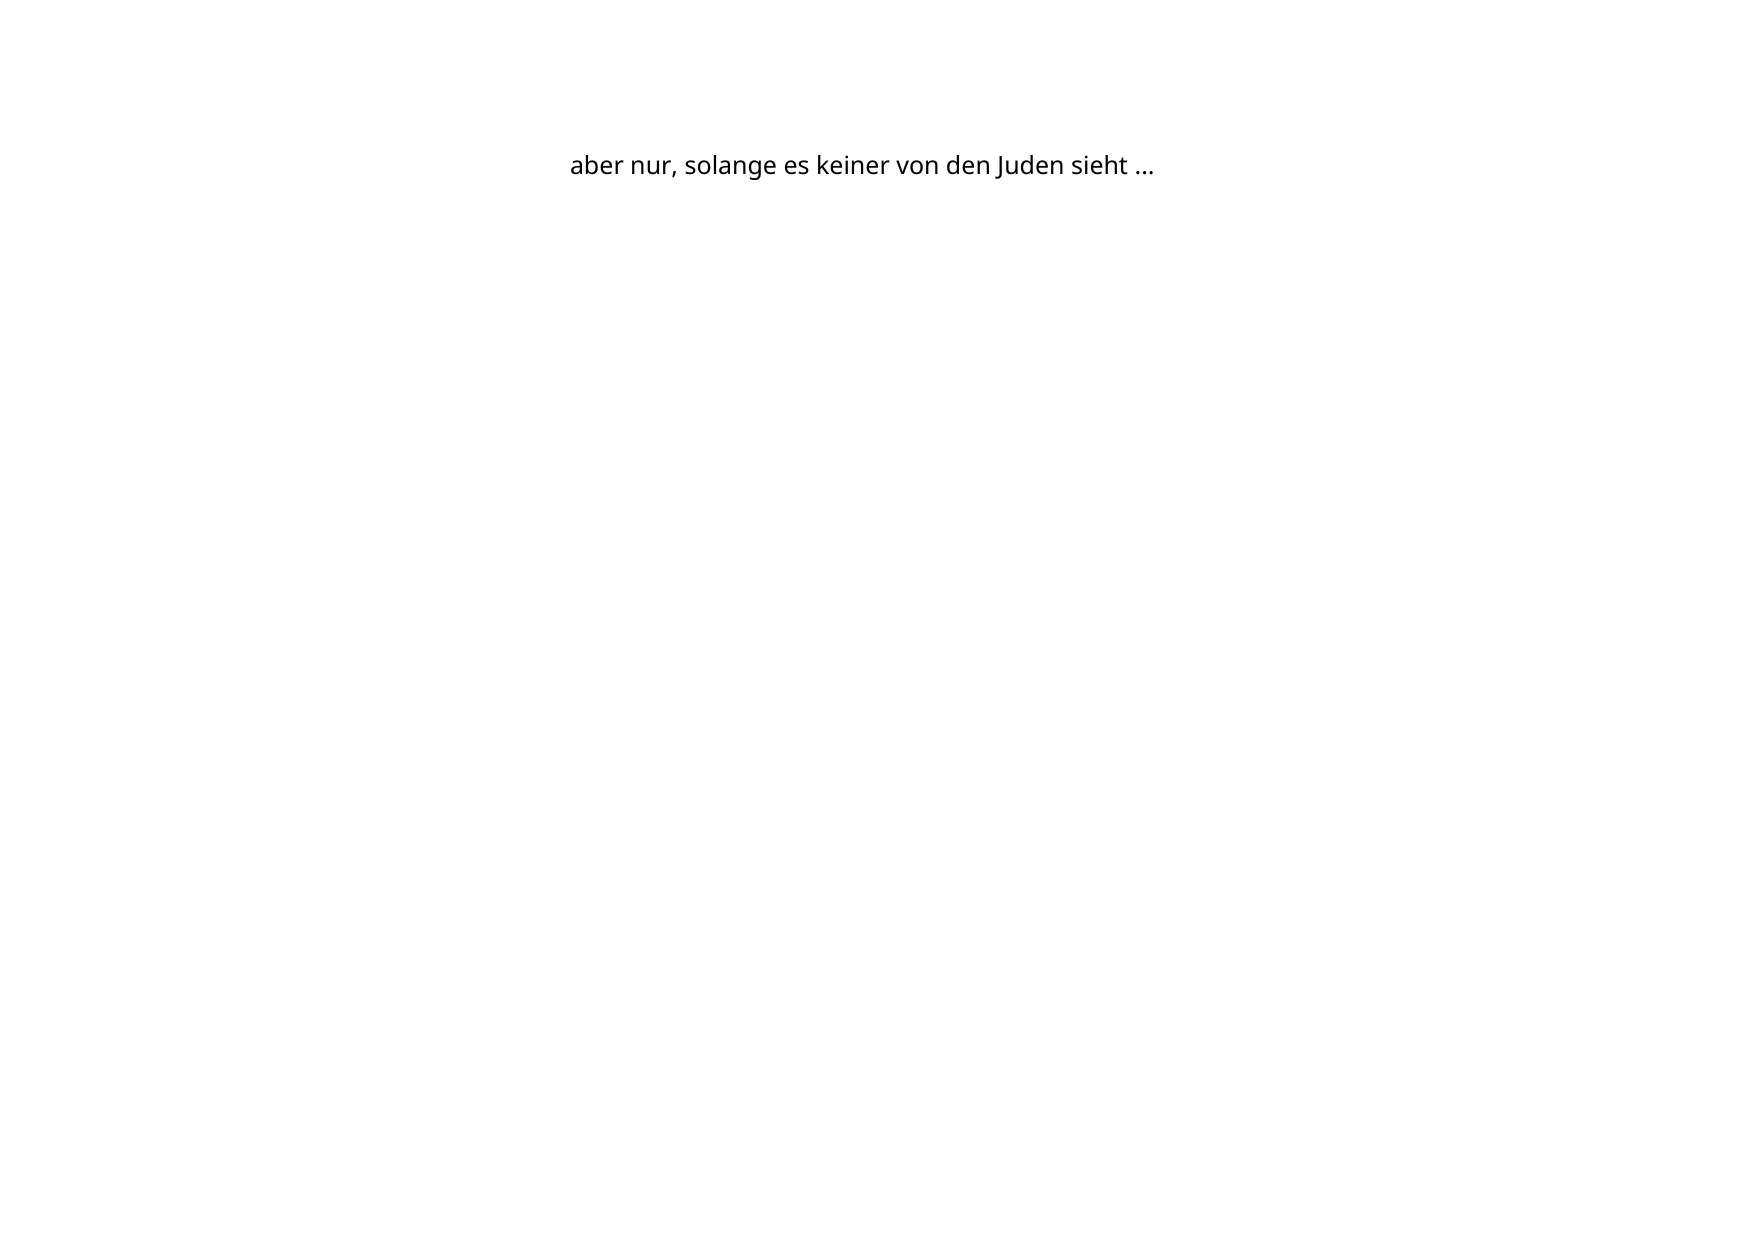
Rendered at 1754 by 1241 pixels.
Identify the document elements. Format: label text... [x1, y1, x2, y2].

text aber nur, solange es keiner von den Juden sieht ... [118, 148, 1606, 182]
